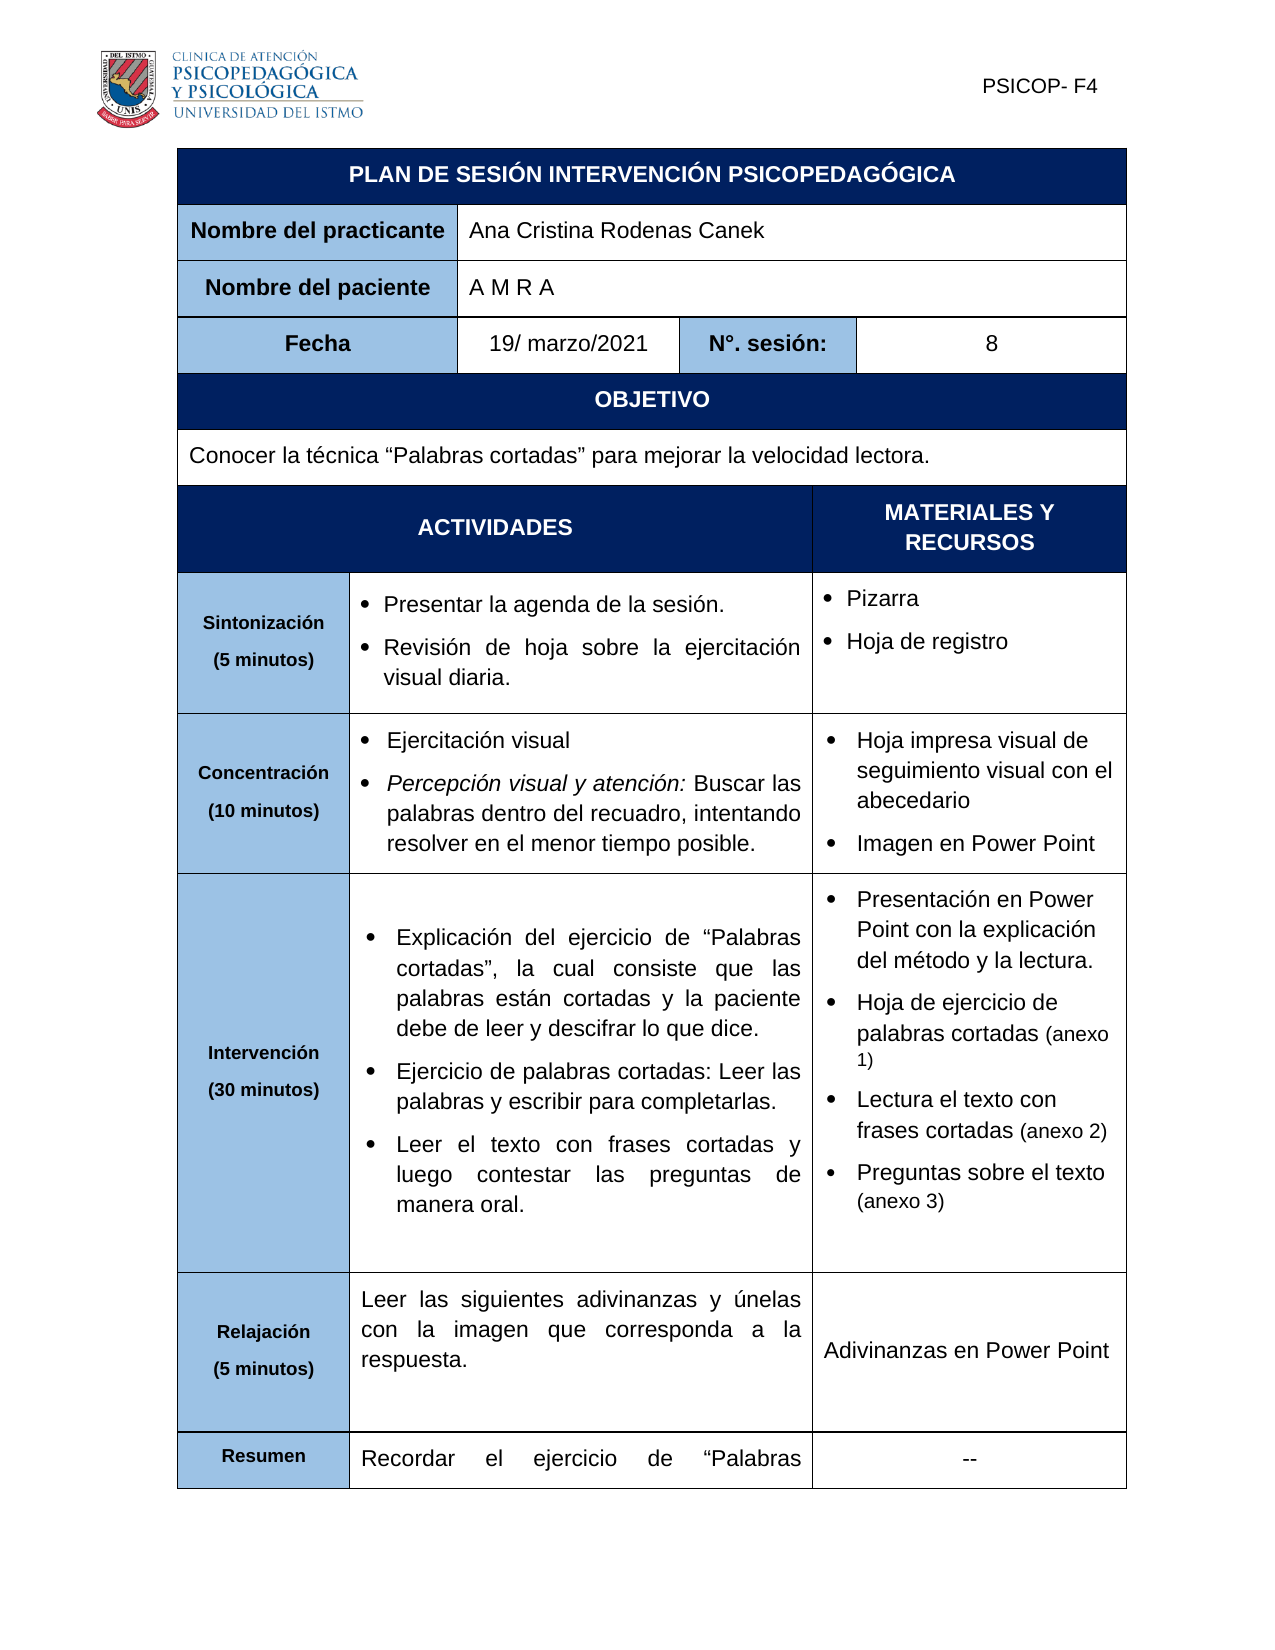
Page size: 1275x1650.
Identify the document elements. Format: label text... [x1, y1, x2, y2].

table_cell Explicación del ejercicio de “Palabras cortadas”, la cual consiste que las palabras están cortadas y la paciente debe de leer y descifrar lo que dice. Ejercicio de palabras cortadas: Leer las palabras y escribir para completarlas. Leer el texto con frases cortadas y luego contestar las preguntas de manera oral. [350, 874, 812, 1272]
table_cell 19/ marzo/2021 [458, 318, 679, 373]
table_cell Ana Cristina Rodenas Canek [458, 205, 1126, 260]
table_cell Ejercitación visual Percepción visual y atención: Buscar las palabras dentro del recuadro, intentando resolver en el menor tiempo posible. [350, 714, 812, 873]
table_cell Nombre del paciente [178, 261, 457, 316]
table_cell ACTIVIDADES [178, 486, 812, 572]
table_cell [178, 1433, 349, 1488]
table_cell Hoja impresa visual de seguimiento visual con el abecedario Imagen en Power Point [813, 714, 1126, 873]
table_header PLAN DE SESIÓN INTERVENCIÓN PSICOPEDAGÓGICA [178, 149, 1126, 204]
table_cell Relajación (5 minutos) [178, 1273, 349, 1431]
table_cell Pizarra Hoja de registro [813, 573, 1126, 713]
table_cell Concentración (10 minutos) [178, 714, 349, 873]
table_cell A M R A [458, 261, 1126, 316]
table_cell N°. sesión: [680, 318, 856, 373]
table_cell Leer las siguientes adivinanzas y únelas con la imagen que corresponda a la respuesta. [350, 1273, 812, 1431]
table_cell OBJETIVO [178, 374, 1126, 429]
table_cell Intervención (30 minutos) [178, 874, 349, 1272]
table_cell Presentación en Power Point con la explicación del método y la lectura. Hoja de ejercicio de palabras cortadas (anexo 1) Lectura el texto con frases cortadas (anexo 2) Preguntas sobre el texto (anexo 3) [813, 874, 1126, 1272]
table_cell Nombre del practicante [178, 205, 457, 260]
picture [45, 21, 424, 163]
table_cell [350, 1433, 812, 1488]
table_cell Fecha [178, 318, 457, 373]
table_cell 8 [857, 318, 1126, 373]
table_cell Sintonización (5 minutos) [178, 573, 349, 713]
table_cell MATERIALES Y RECURSOS [813, 486, 1126, 572]
table_cell Adivinanzas en Power Point [813, 1273, 1126, 1431]
table_cell -- [813, 1433, 1126, 1488]
table_cell Conocer la técnica “Palabras cortadas” para mejorar la velocidad lectora. [178, 430, 1126, 485]
table_cell Presentar la agenda de la sesión. Revisión de hoja sobre la ejercitación visual diaria. [350, 573, 812, 713]
